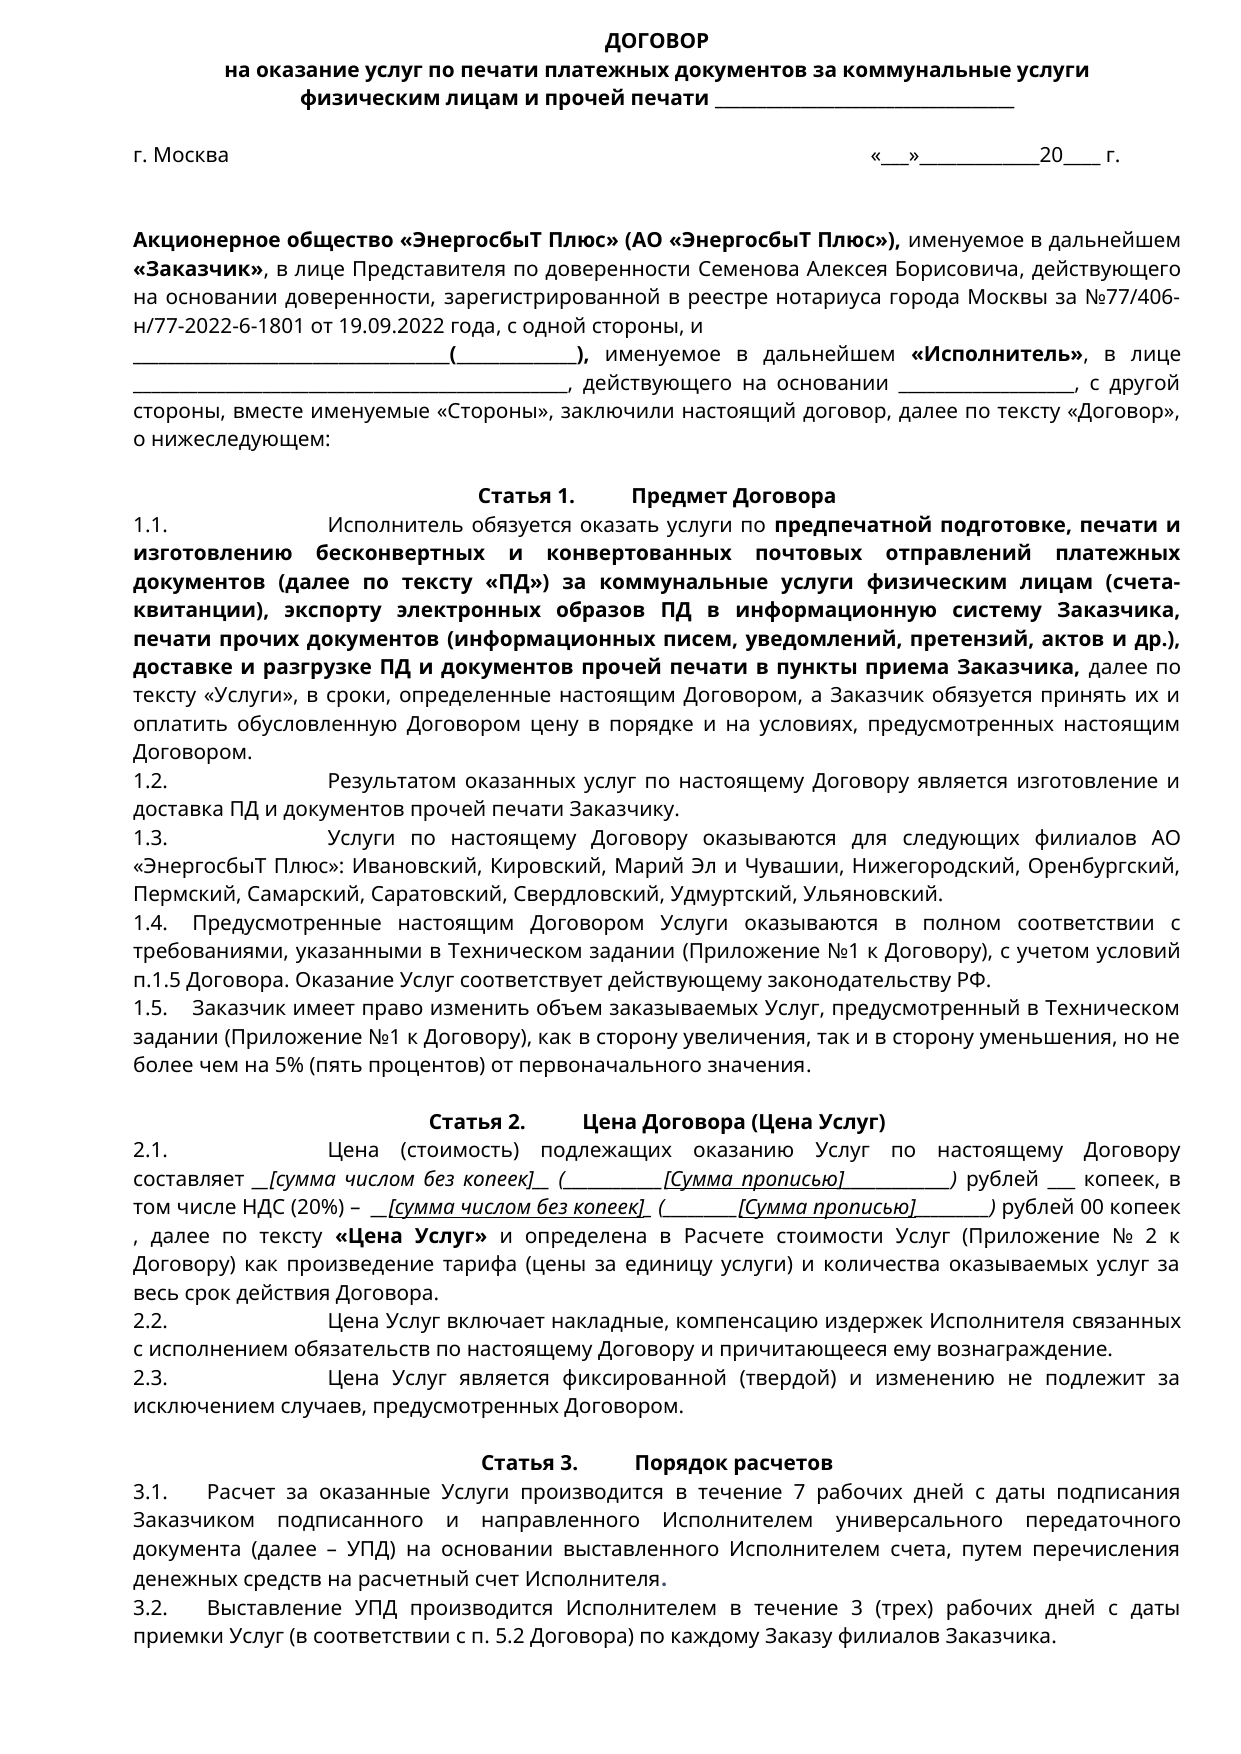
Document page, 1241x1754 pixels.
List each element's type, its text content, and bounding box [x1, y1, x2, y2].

list Исполнитель обязуется оказать услуги по предпечатной подготовке, печати и изготовлению бесконвертных и конвертованных почтовых отправлений платежных документов (далее по тексту «ПД») за коммунальные услуги физическим лицам (счета-квитанции), экспорту электронных образов ПД в информационную систему Заказчика, печати прочих документов (информационных писем, уведомлений, претензий, актов и др.), доставке и разгрузке ПД и документов прочей печати в пункты приема Заказчика, далее по тексту «Услуги», в сроки, определенные настоящим Договором, а Заказчик обязуется принять их и оплатить обусловленную Договором цену в порядке и на условиях, предусмотренных настоящим Договором. [133, 510, 1181, 766]
list Услуги по настоящему Договору оказываются для следующих филиалов АО «ЭнергосбыТ Плюс»: Ивановский, Кировский, Марий Эл и Чувашии, Нижегородский, Оренбургский, Пермский, Самарский, Саратовский, Свердловский, Удмуртский, Ульяновский. [133, 823, 1181, 908]
list Цена Услуг включает накладные, компенсацию издержек Исполнителя связанных с исполнением обязательств по настоящему Договору и причитающееся ему вознаграждение. [133, 1306, 1181, 1363]
subtitle Цена Договора (Цена Услуг) [133, 1107, 1181, 1136]
text г. Москва «___»_____________20____ г. [133, 140, 1181, 169]
subtitle Порядок расчетов [133, 1448, 1181, 1477]
list Цена (стоимость) подлежащих оказанию Услуг по настоящему Договору составляет __[сумма числом без копеек]__ (____________[Сумма прописью]_____________) рублей ___ копеек, в том числе НДС (20%) – __[сумма числом без копеек]_ (_________[Сумма прописью]_________) рублей 00 копеек , далее по тексту «Цена Услуг» и определена в Расчете стоимости Услуг (Приложение № 2 к Договору) как произведение тарифа (цены за единицу услуги) и количества оказываемых услуг за весь срок действия Договора. [133, 1136, 1181, 1306]
text _____________________________________(______________), именуемое в дальнейшем «Исполнитель», в лице _______________________________________________, действующего на основании ___________________, с другой стороны, вместе именуемые «Стороны», заключили настоящий договор, далее по тексту «Договор», о нижеследующем: [133, 339, 1181, 453]
list Заказчик имеет право изменить объем заказываемых Услуг, предусмотренный в Техническом задании (Приложение №1 к Договору), как в сторону увеличения, так и в сторону уменьшения, но не более чем на 5% (пять процентов) от первоначального значения. [133, 993, 1181, 1079]
list Выставление УПД производится Исполнителем в течение 3 (трех) рабочих дней с даты приемки Услуг (в соответствии с п. 5.2 Договора) по каждому Заказу филиалов Заказчика. [133, 1593, 1181, 1649]
text ДОГОВОР [133, 26, 1181, 55]
text физическим лицам и прочей печати ___________________________________ [133, 83, 1181, 112]
text на оказание услуг по печати платежных документов за коммунальные услуги [133, 55, 1181, 83]
list Предусмотренные настоящим Договором Услуги оказываются в полном соответствии с требованиями, указанными в Техническом задании (Приложение №1 к Договору), с учетом условий п.1.5 Договора. Оказание Услуг соответствует действующему законодательству РФ. [133, 908, 1181, 993]
list Результатом оказанных услуг по настоящему Договору является изготовление и доставка ПД и документов прочей печати Заказчику. [133, 766, 1181, 823]
list Расчет за оказанные Услуги производится в течение 7 рабочих дней с даты подписания Заказчиком подписанного и направленного Исполнителем универсального передаточного документа (далее – УПД) на основании выставленного Исполнителем счета, путем перечисления денежных средств на расчетный счет Исполнителя. [133, 1477, 1181, 1593]
list Цена Услуг является фиксированной (твердой) и изменению не подлежит за исключением случаев, предусмотренных Договором. [133, 1363, 1181, 1420]
text Акционерное общество «ЭнергосбыТ Плюс» (АО «ЭнергосбыТ Плюс»), именуемое в дальнейшем «Заказчик», в лице Представителя по доверенности Семенова Алексея Борисовича, действующего на основании доверенности, зарегистрированной в реестре нотариуса города Москвы за №77/406-н/77-2022-6-1801 от 19.09.2022 года, с одной стороны, и [133, 226, 1181, 339]
subtitle Предмет Договора [133, 481, 1181, 510]
